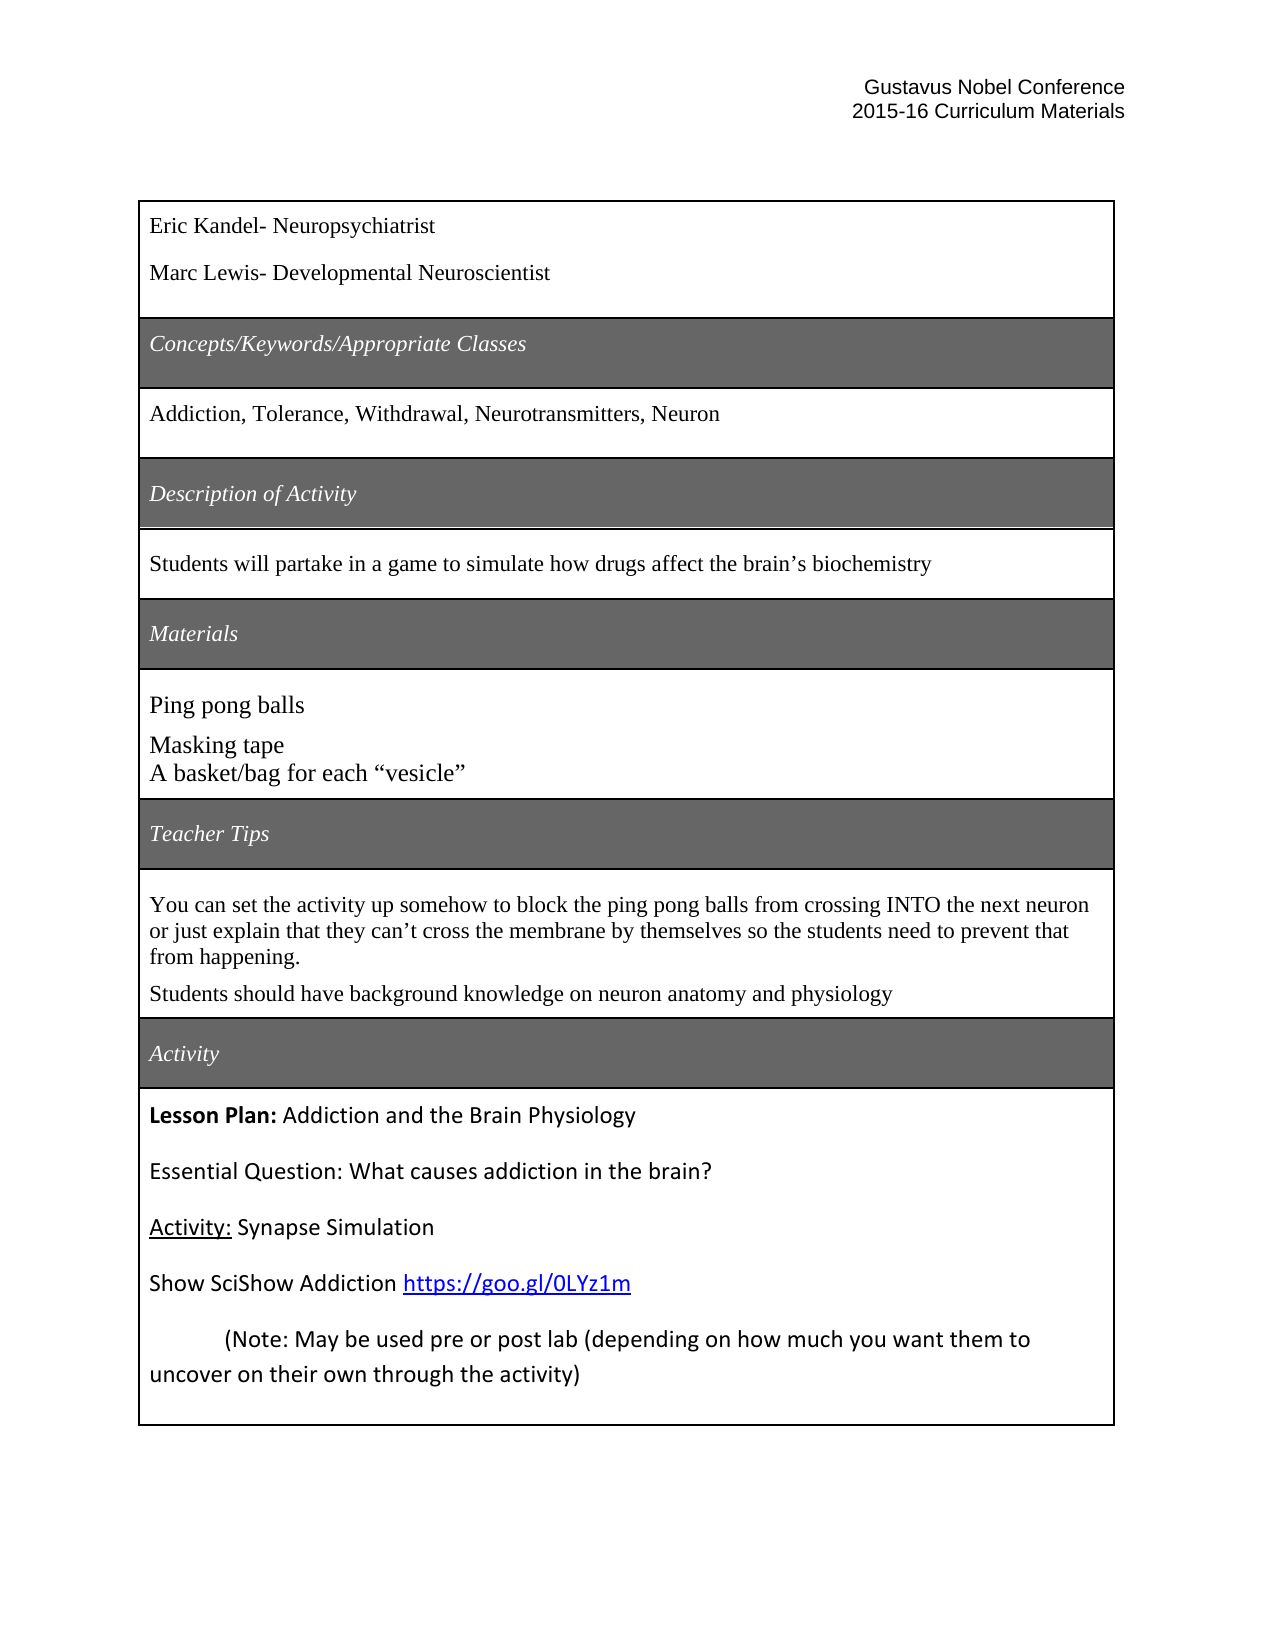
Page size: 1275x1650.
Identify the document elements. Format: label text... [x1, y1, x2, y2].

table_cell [140, 1089, 1113, 1423]
table_cell Description of Activity [140, 459, 1113, 527]
table_cell Ping pong balls Masking tape A basket/bag for each “vesicle” [140, 670, 1113, 798]
table_cell Teacher Tips [140, 800, 1113, 868]
table_cell You can set the activity up somehow to block the ping pong balls from crossing INTO the next neuron or just explain that they can’t cross the membrane by themselves so the students need to prevent that from happening. Students should have background knowledge on neuron anatomy and physiology [140, 870, 1113, 1017]
table_cell Eric Kandel- Neuropsychiatrist Marc Lewis- Developmental Neuroscientist [140, 202, 1113, 317]
table_cell Concepts/Keywords/Appropriate Classes [140, 319, 1113, 387]
table_cell Addiction, Tolerance, Withdrawal, Neurotransmitters, Neuron [140, 389, 1113, 457]
table_cell Materials [140, 600, 1113, 668]
table_cell Activity [140, 1019, 1113, 1087]
table_cell Students will partake in a game to simulate how drugs affect the brain’s biochemistry [140, 530, 1113, 597]
